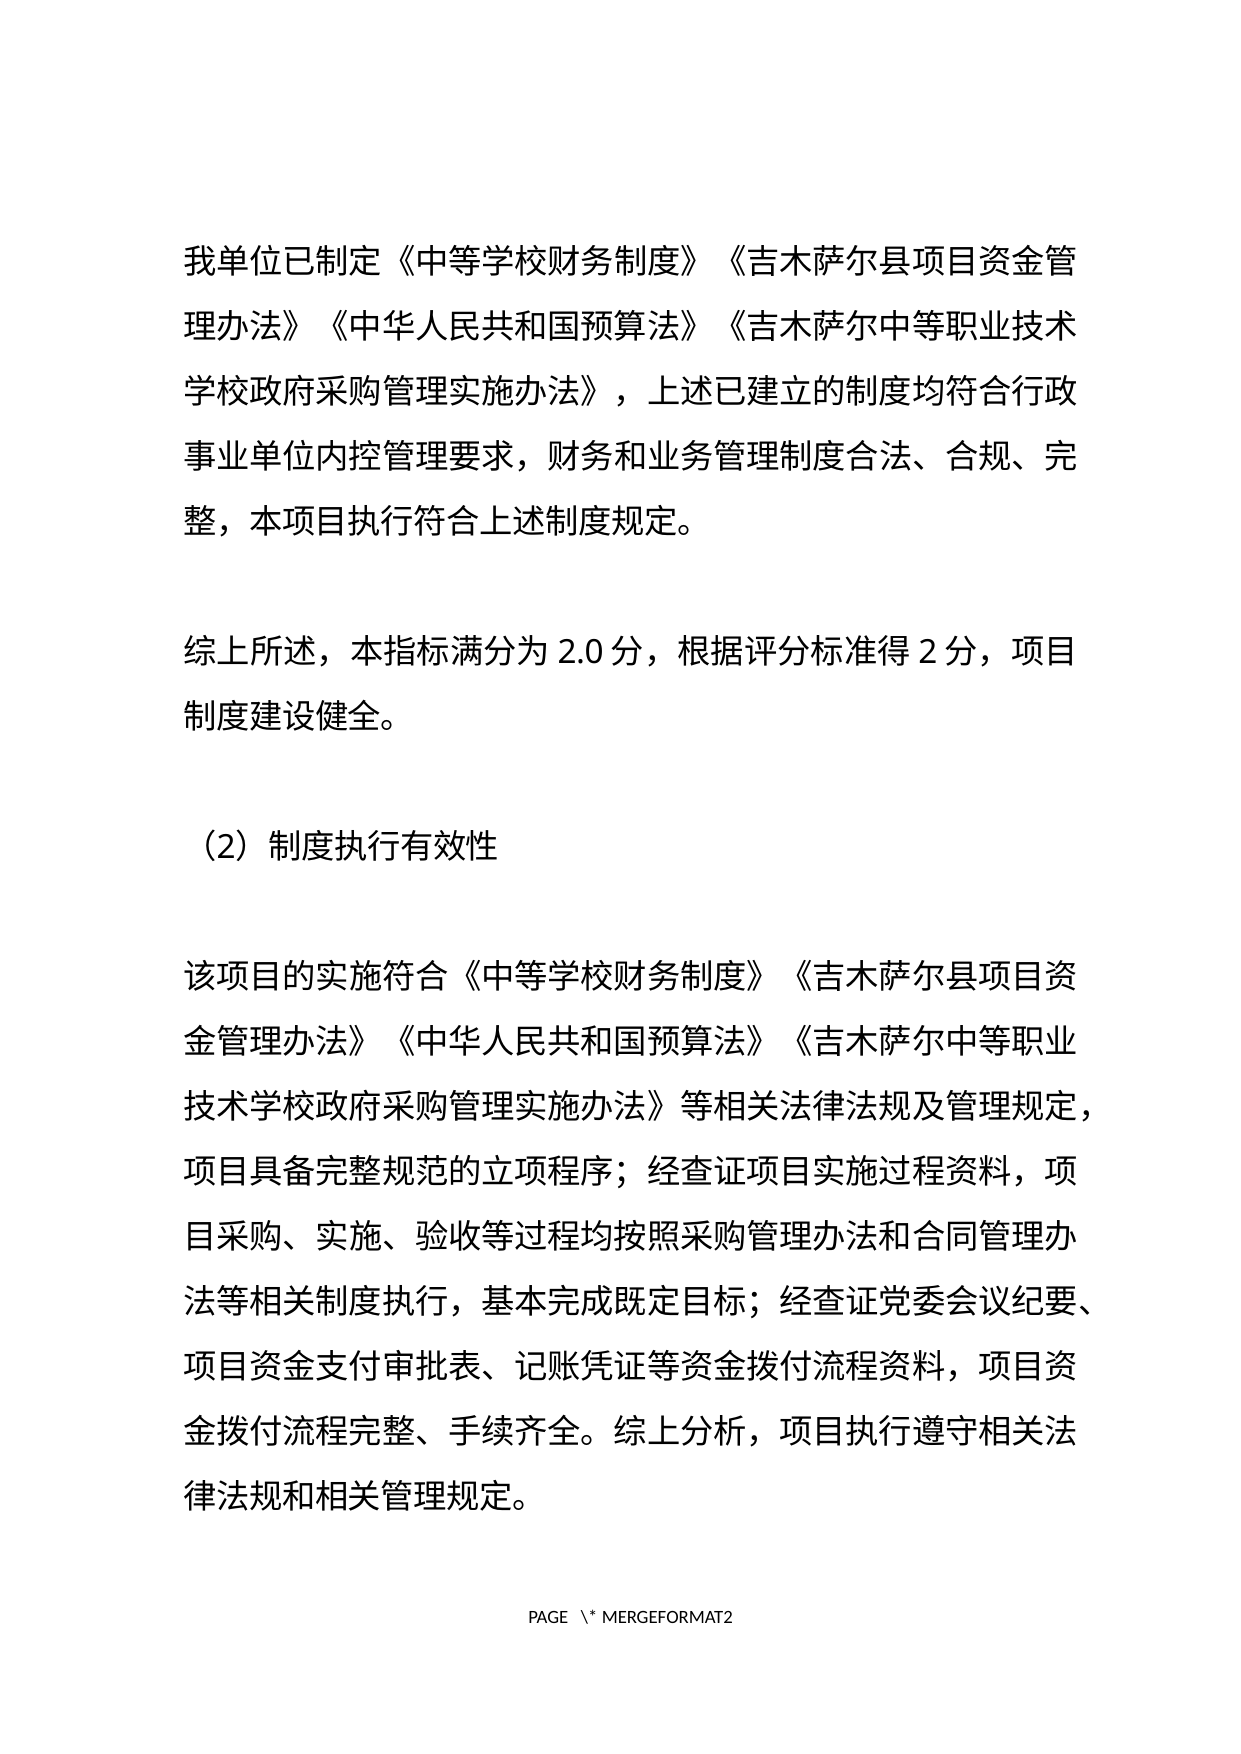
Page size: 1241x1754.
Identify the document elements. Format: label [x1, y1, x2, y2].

text [183, 162, 1078, 1527]
